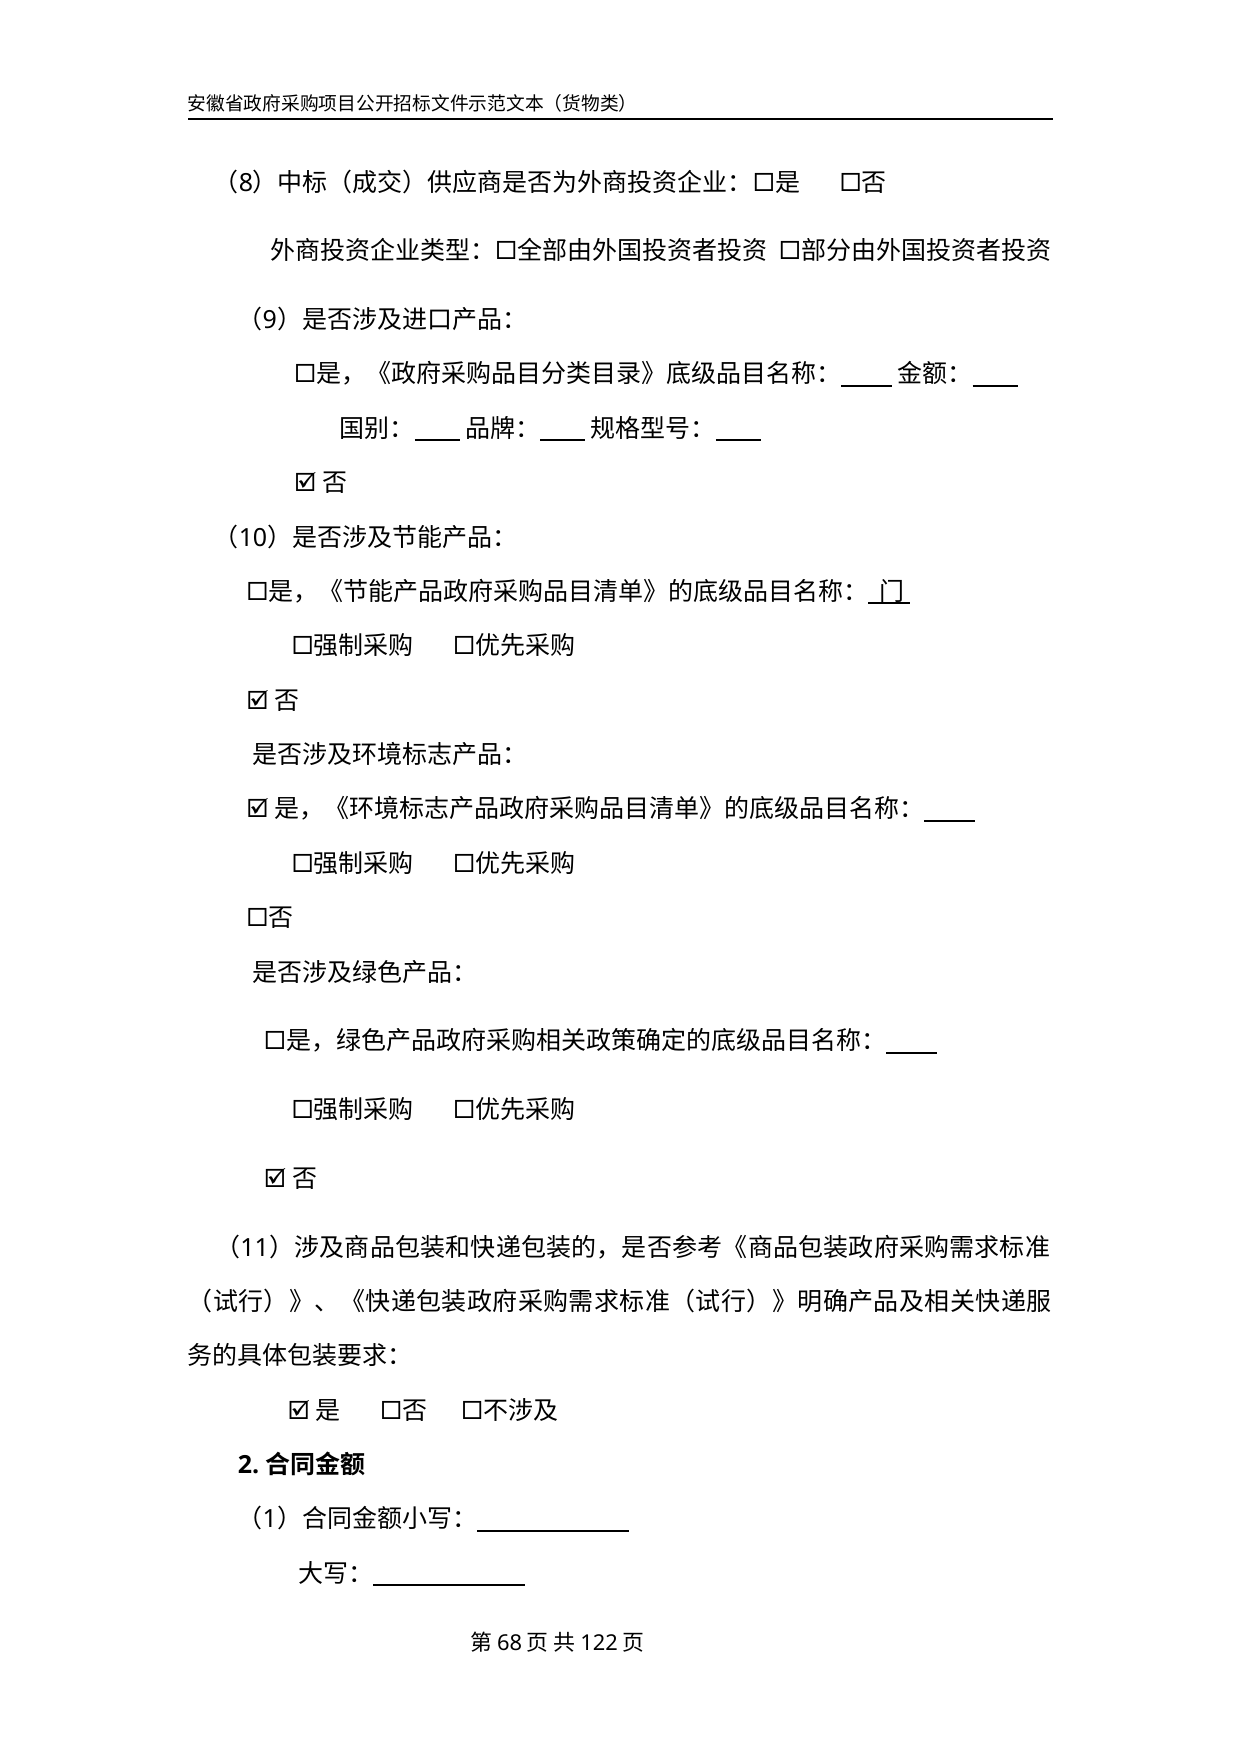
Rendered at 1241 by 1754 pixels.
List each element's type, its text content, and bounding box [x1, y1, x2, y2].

text 是，绿色产品政府采购相关政策确定的底级品目名称： [187, 1006, 1053, 1071]
text （1）合同金额小写： [187, 1499, 1053, 1535]
text 否 [187, 1144, 1053, 1209]
list 强制采购 优先采购 [187, 843, 1053, 879]
list 国别： 品牌： 规格型号： [187, 408, 1053, 444]
list 是否涉及绿色产品： [187, 952, 1053, 988]
list 是，《环境标志产品政府采购品目清单》的底级品目名称： [187, 789, 1053, 825]
list 强制采购 优先采购 [187, 626, 1053, 662]
list 否 [187, 680, 1053, 716]
text 否 [187, 463, 1053, 499]
list 是否涉及环境标志产品： [187, 734, 1053, 771]
list 是，《政府采购品目分类目录》底级品目名称： 金额： [187, 354, 1053, 390]
text 大写： [187, 1553, 1053, 1589]
list （9）是否涉及进口产品： [187, 299, 1053, 336]
list 否 [187, 898, 1053, 934]
list 是，《节能产品政府采购品目清单》的底级品目名称： 门 [187, 571, 1053, 608]
list （8）中标（成交）供应商是否为外商投资企业：是 否 [187, 162, 1053, 198]
list （11）涉及商品包装和快递包装的，是否参考《商品包装政府采购需求标准（试行）》、《快递包装政府采购需求标准（试行）》明确产品及相关快递服务的具体包装要求： [187, 1227, 1053, 1372]
list 是 否 不涉及 [187, 1390, 1053, 1426]
list 强制采购 优先采购 [187, 1089, 1053, 1126]
list 合同金额 [187, 1444, 1053, 1481]
text 外商投资企业类型：全部由外国投资者投资 部分由外国投资者投资 [187, 216, 1053, 281]
list （10）是否涉及节能产品： [187, 517, 1053, 553]
